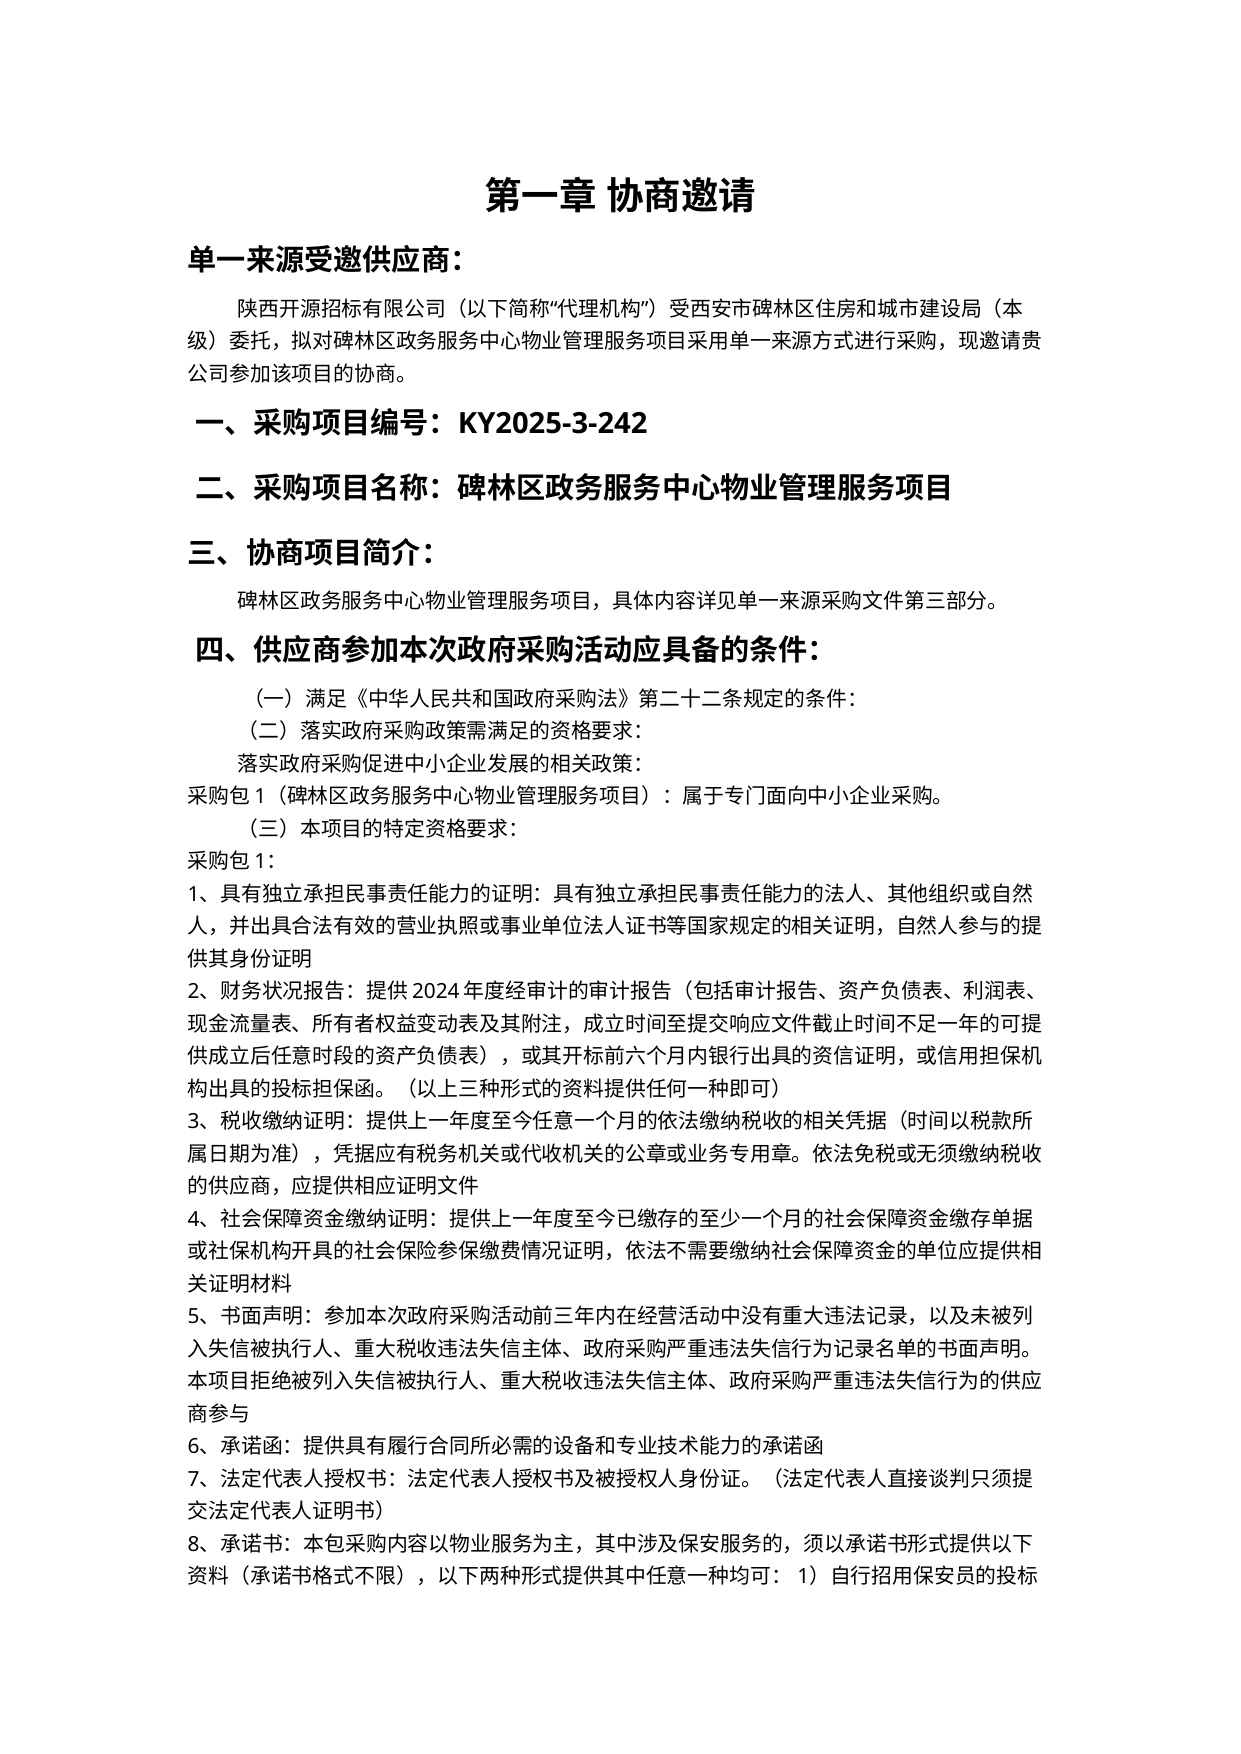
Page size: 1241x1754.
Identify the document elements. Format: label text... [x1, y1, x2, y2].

text 二、采购项目名称：碑林区政务服务中心物业管理服务项目 [187, 454, 1053, 519]
text 2、财务状况报告：提供2024年度经审计的审计报告（包括审计报告、资产负债表、利润表、现金流量表、所有者权益变动表及其附注，成立时间至提交响应文件截止时间不足一年的可提供成立后任意时段的资产负债表），或其开标前六个月内银行出具的资信证明，或信用担保机构出具的投标担保函。（以上三种形式的资料提供任何一种即可） [187, 974, 1053, 1104]
text 碑林区政务服务中心物业管理服务项目，具体内容详见单一来源采购文件第三部分。 [187, 584, 1053, 617]
text 陕西开源招标有限公司（以下简称“代理机构”）受西安市碑林区住房和城市建设局（本级）委托，拟对碑林区政务服务中心物业管理服务项目采用单一来源方式进行采购，现邀请贵公司参加该项目的协商。 [187, 292, 1053, 389]
text 1、具有独立承担民事责任能力的证明：具有独立承担民事责任能力的法人、其他组织或自然人，并出具合法有效的营业执照或事业单位法人证书等国家规定的相关证明，自然人参与的提供其身份证明 [187, 877, 1053, 974]
text 采购包1： [187, 844, 1053, 877]
text 采购包1（碑林区政务服务中心物业管理服务项目）：属于专门面向中小企业采购。 [187, 779, 1053, 812]
text 三、协商项目简介： [187, 519, 1053, 584]
text 四、供应商参加本次政府采购活动应具备的条件： [187, 617, 1053, 682]
text 7、法定代表人授权书：法定代表人授权书及被授权人身份证。（法定代表人直接谈判只须提交法定代表人证明书） [187, 1462, 1053, 1527]
text 第一章 协商邀请 [187, 162, 1053, 227]
text （一）满足《中华人民共和国政府采购法》第二十二条规定的条件： [187, 682, 1053, 714]
text 5、书面声明：参加本次政府采购活动前三年内在经营活动中没有重大违法记录，以及未被列入失信被执行人、重大税收违法失信主体、政府采购严重违法失信行为记录名单的书面声明。本项目拒绝被列入失信被执行人、重大税收违法失信主体、政府采购严重违法失信行为的供应商参与 [187, 1299, 1053, 1429]
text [187, 1527, 1053, 1592]
text 一、采购项目编号：KY2025-3-242 [187, 389, 1053, 454]
text 3、税收缴纳证明：提供上一年度至今任意一个月的依法缴纳税收的相关凭据（时间以税款所属日期为准），凭据应有税务机关或代收机关的公章或业务专用章。依法免税或无须缴纳税收的供应商，应提供相应证明文件 [187, 1104, 1053, 1202]
text （三）本项目的特定资格要求： [187, 812, 1053, 844]
text 4、社会保障资金缴纳证明：提供上一年度至今已缴存的至少一个月的社会保障资金缴存单据或社保机构开具的社会保险参保缴费情况证明，依法不需要缴纳社会保障资金的单位应提供相关证明材料 [187, 1202, 1053, 1299]
text （二）落实政府采购政策需满足的资格要求： [187, 714, 1053, 747]
text 单一来源受邀供应商： [187, 227, 1053, 292]
text 6、承诺函：提供具有履行合同所必需的设备和专业技术能力的承诺函 [187, 1429, 1053, 1462]
text 落实政府采购促进中小企业发展的相关政策： [187, 747, 1053, 779]
